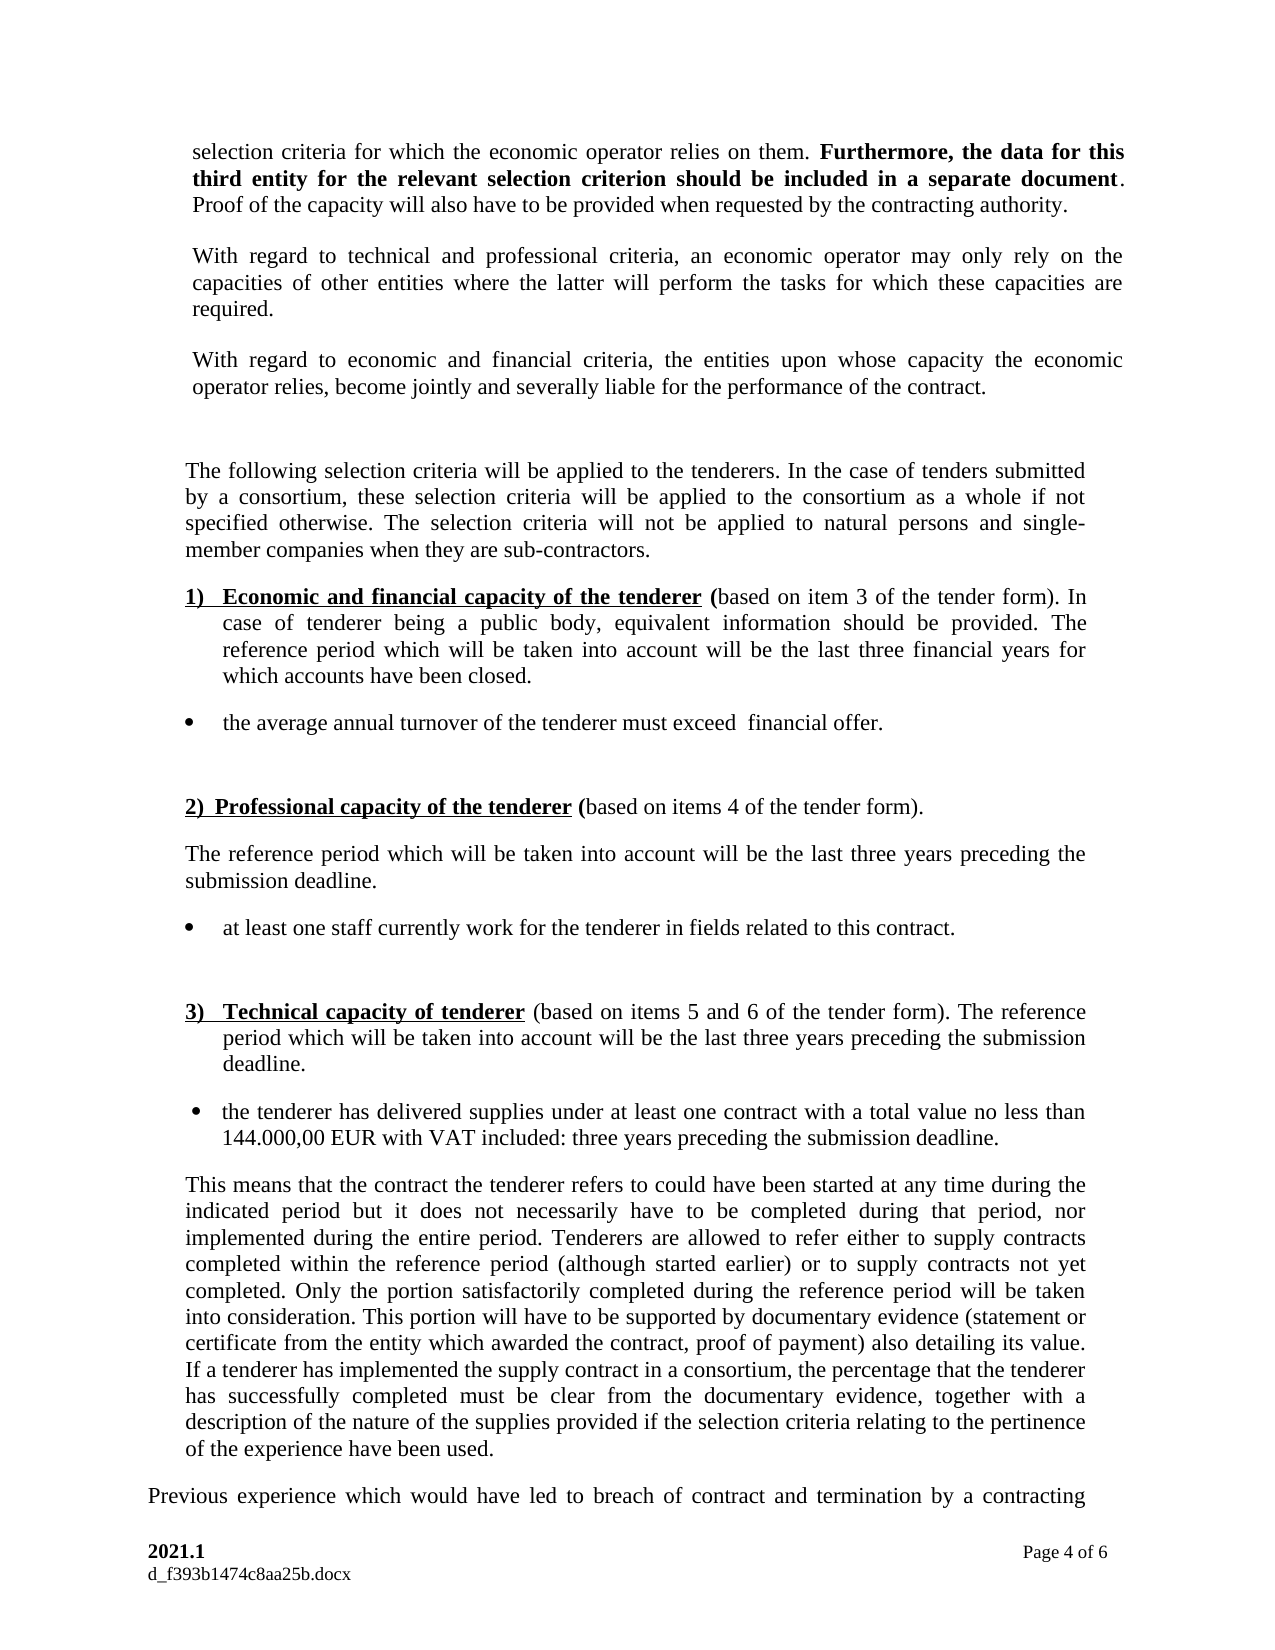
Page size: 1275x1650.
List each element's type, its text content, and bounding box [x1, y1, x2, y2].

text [148, 1482, 1087, 1508]
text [192, 138, 1125, 217]
text 3) Technical capacity of tenderer (based on items 5 and 6 of the tender form). The reference period which will be taken into account will be the last three years preceding the submission deadline. [185, 998, 1088, 1077]
text The following selection criteria will be applied to the tenderers. In the case of tenders submitted by a consortium, these selection criteria will be applied to the consortium as a whole if not specified otherwise. The selection criteria will not be applied to natural persons and single-member companies when they are sub-contractors. [185, 457, 1087, 562]
text With regard to technical and professional criteria, an economic operator may only rely on the capacities of other entities where the latter will perform the tasks for which these capacities are required. [192, 242, 1125, 321]
list at least one staff currently work for the tenderer in fields related to this contract. [185, 914, 1087, 940]
text This means that the contract the tenderer refers to could have been started at any time during the indicated period but it does not necessarily have to be completed during that period, nor implemented during the entire period. Tenderers are allowed to refer either to supply contracts completed within the reference period (although started earlier) or to supply contracts not yet completed. Only the portion satisfactorily completed during the reference period will be taken into consideration. This portion will have to be supported by documentary evidence (statement or certificate from the entity which awarded the contract, proof of payment) also detailing its value. If a tenderer has implemented the supply contract in a consortium, the percentage that the tenderer has successfully completed must be clear from the documentary evidence, together with a description of the nature of the supplies provided if the selection criteria relating to the pertinence of the experience have been used. [185, 1171, 1087, 1461]
list the tenderer has delivered supplies under at least one contract with a total value no less than 144.000,00 EUR with VAT included: three years preceding the submission deadline. [192, 1098, 1087, 1150]
text With regard to economic and financial criteria, the entities upon whose capacity the economic operator relies, become jointly and severally liable for the performance of the contract. [192, 346, 1125, 399]
text The reference period which will be taken into account will be the last three years preceding the submission deadline. [185, 840, 1088, 893]
list Economic and financial capacity of the tenderer (based on item 3 of the tender form). In case of tenderer being a public body, equivalent information should be provided. The reference period which will be taken into account will be the last three financial years for which accounts have been closed. [185, 583, 1088, 688]
text 2) Professional capacity of the tenderer (based on items 4 of the tender form). [185, 793, 1088, 819]
list the average annual turnover of the tenderer must exceed financial offer. [185, 709, 1087, 736]
